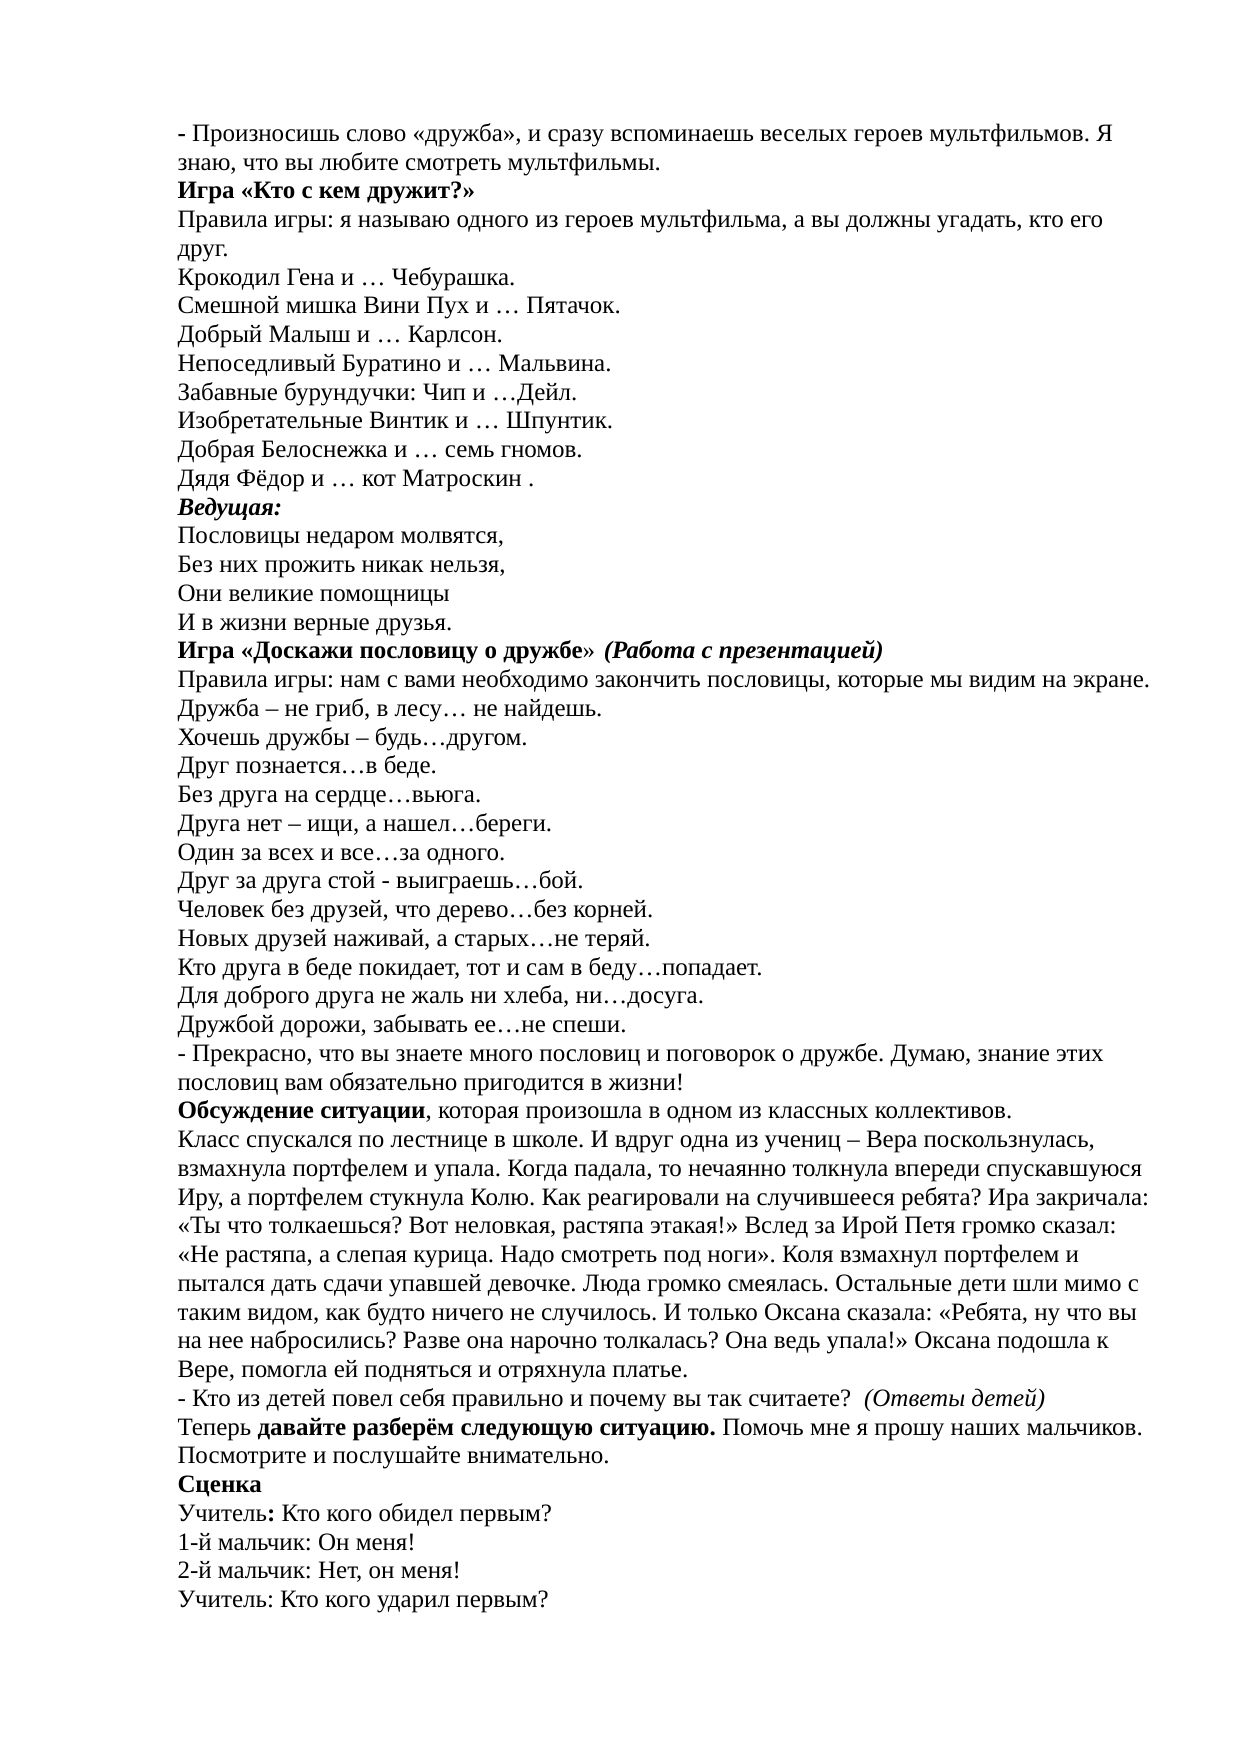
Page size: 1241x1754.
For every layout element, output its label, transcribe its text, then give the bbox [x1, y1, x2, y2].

text Правила игры: я называю одного из героев мультфильма, а вы должны угадать, кто его друг. [177, 204, 1152, 262]
text Изобретательные Винтик и … Шпунтик. [177, 406, 1152, 434]
text Класс спускался по лестнице в школе. И вдруг одна из учениц – Вера поскользнулась, взмахнула портфелем и упала. Когда падала, то нечаянно толкнула впереди спускавшуюся Иру, а портфелем стукнула Колю. Как реагировали на случившееся ребята? Ира закричала: «Ты что толкаешься? Вот неловкая, растяпа этакая!» Вслед за Ирой Петя громко сказал: «Не растяпа, а слепая курица. Надо смотреть под ноги». Коля взмахнул портфелем и пытался дать сдачи упавшей девочке. Люда громко смеялась. Остальные дети шли мимо с таким видом, как будто ничего не случилось. И только Оксана сказала: «Ребята, ну что вы на нее набросились? Разве она нарочно толкалась? Она ведь упала!» Оксана подошла к Вере, помогла ей подняться и отряхнула платье. - Кто из детей повел себя правильно и почему вы так считаете? (Ответы детей) [177, 1124, 1152, 1412]
text Смешной мишка Вини Пух и … Пятачок. [177, 291, 1152, 319]
text Друга нет – ищи, а нашел…береги. [177, 808, 1152, 837]
text Добрый Малыш и … Карлсон. [177, 319, 1152, 348]
text Теперь давайте разберём следующую ситуацию. Помочь мне я прошу наших мальчиков. Посмотрите и послушайте внимательно. [177, 1412, 1152, 1469]
text Добрая Белоснежка и … семь гномов. [177, 434, 1152, 463]
text Друг за друга стой - выиграешь…бой. [177, 866, 1152, 894]
text Кто друга в беде покидает, тот и сам в беду…попадает. [177, 952, 1152, 981]
text Ведущая: [177, 492, 1152, 521]
text Хочешь дружбы – будь…другом. [177, 722, 1152, 751]
text Забавные бурундучки: Чип и …Дейл. [177, 377, 1152, 406]
text Правила игры: нам с вами необходимо закончить пословицы, которые мы видим на экране. [177, 664, 1152, 693]
text Для доброго друга не жаль ни хлеба, ни…досуга. [177, 981, 1152, 1009]
text Без них прожить никак нельзя, [177, 549, 1152, 578]
text Сценка [177, 1469, 1152, 1498]
text Обсуждение ситуации, которая произошла в одном из классных коллективов. [177, 1096, 1152, 1124]
text - Прекрасно, что вы знаете много пословиц и поговорок о дружбе. Думаю, знание этих пословиц вам обязательно пригодится в жизни! [177, 1038, 1152, 1096]
text Дружбой дорожи, забывать ее…не спеши. [177, 1009, 1152, 1038]
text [177, 1498, 1152, 1613]
text Они великие помощницы [177, 578, 1152, 607]
text Человек без друзей, что дерево…без корней. [177, 894, 1152, 923]
text И в жизни верные друзья. [177, 607, 1152, 636]
text Друг познается…в беде. [177, 751, 1152, 779]
text Игра «Доскажи пословицу о дружбе» (Работа с презентацией) [177, 636, 1152, 664]
text Непоседливый Буратино и … Мальвина. [177, 348, 1152, 377]
text Один за всех и все…за одного. [177, 837, 1152, 866]
text Без друга на сердце…вьюга. [177, 779, 1152, 808]
text Пословицы недаром молвятся, [177, 521, 1152, 549]
text Дядя Фёдор и … кот Матроскин . [177, 463, 1152, 492]
text Дружба – не гриб, в лесу… не найдешь. [177, 693, 1152, 722]
text Игра «Кто с кем дружит?» [177, 176, 1152, 204]
text Крокодил Гена и … Чебурашка. [177, 262, 1152, 291]
text Новых друзей наживай, а старых…не теряй. [177, 923, 1152, 952]
text - Произносишь слово «дружба», и сразу вспоминаешь веселых героев мультфильмов. Я знаю, что вы любите смотреть мультфильмы. [177, 118, 1152, 176]
